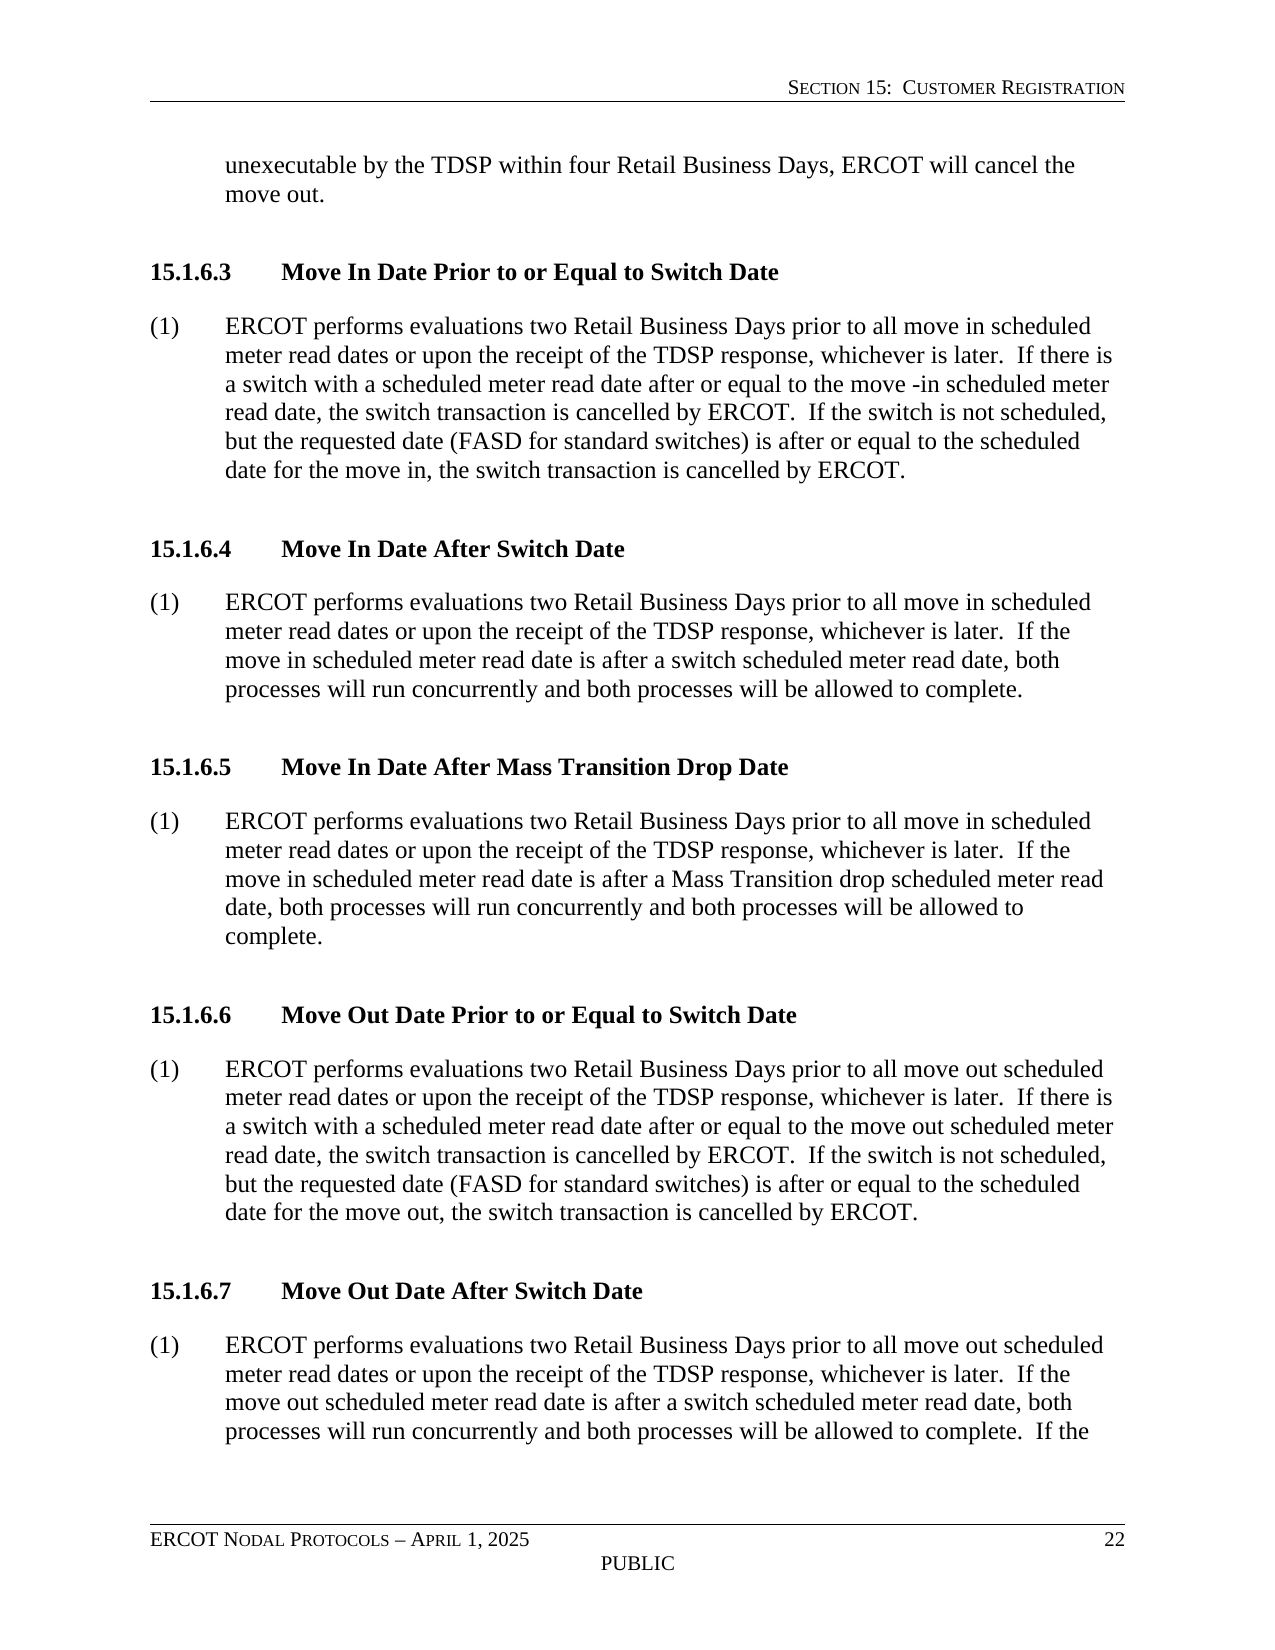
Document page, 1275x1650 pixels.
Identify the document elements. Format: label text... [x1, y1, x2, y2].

text 15.1.6.7 Move Out Date After Switch Date [150, 1276, 1125, 1305]
text (1) ERCOT performs evaluations two Retail Business Days prior to all move out scheduled meter read dates or upon the receipt of the TDSP response, whichever is later. If there is a switch with a scheduled meter read date after or equal to the move out scheduled meter read date, the switch transaction is cancelled by ERCOT. If the switch is not scheduled, but the requested date (FASD for standard switches) is after or equal to the scheduled date for the move out, the switch transaction is cancelled by ERCOT. [150, 1054, 1125, 1226]
text (1) ERCOT performs evaluations two Retail Business Days prior to all move in scheduled meter read dates or upon the receipt of the TDSP response, whichever is later. If the move in scheduled meter read date is after a switch scheduled meter read date, both processes will run concurrently and both processes will be allowed to complete. [150, 587, 1125, 702]
text (1) ERCOT performs evaluations two Retail Business Days prior to all move in scheduled meter read dates or upon the receipt of the TDSP response, whichever is later. If the move in scheduled meter read date is after a Mass Transition drop scheduled meter read date, both processes will run concurrently and both processes will be allowed to complete. [150, 806, 1125, 950]
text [150, 1330, 1125, 1445]
text 15.1.6.5 Move In Date After Mass Transition Drop Date [150, 752, 1125, 781]
text 15.1.6.6 Move Out Date Prior to or Equal to Switch Date [150, 1000, 1125, 1029]
text (1) ERCOT performs evaluations two Retail Business Days prior to all move in scheduled meter read dates or upon the receipt of the TDSP response, whichever is later. If there is a switch with a scheduled meter read date after or equal to the move -in scheduled meter read date, the switch transaction is cancelled by ERCOT. If the switch is not scheduled, but the requested date (FASD for standard switches) is after or equal to the scheduled date for the move in, the switch transaction is cancelled by ERCOT. [150, 311, 1125, 484]
text 15.1.6.4 Move In Date After Switch Date [150, 534, 1125, 562]
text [150, 150, 1125, 207]
text 15.1.6.3 Move In Date Prior to or Equal to Switch Date [150, 257, 1125, 286]
